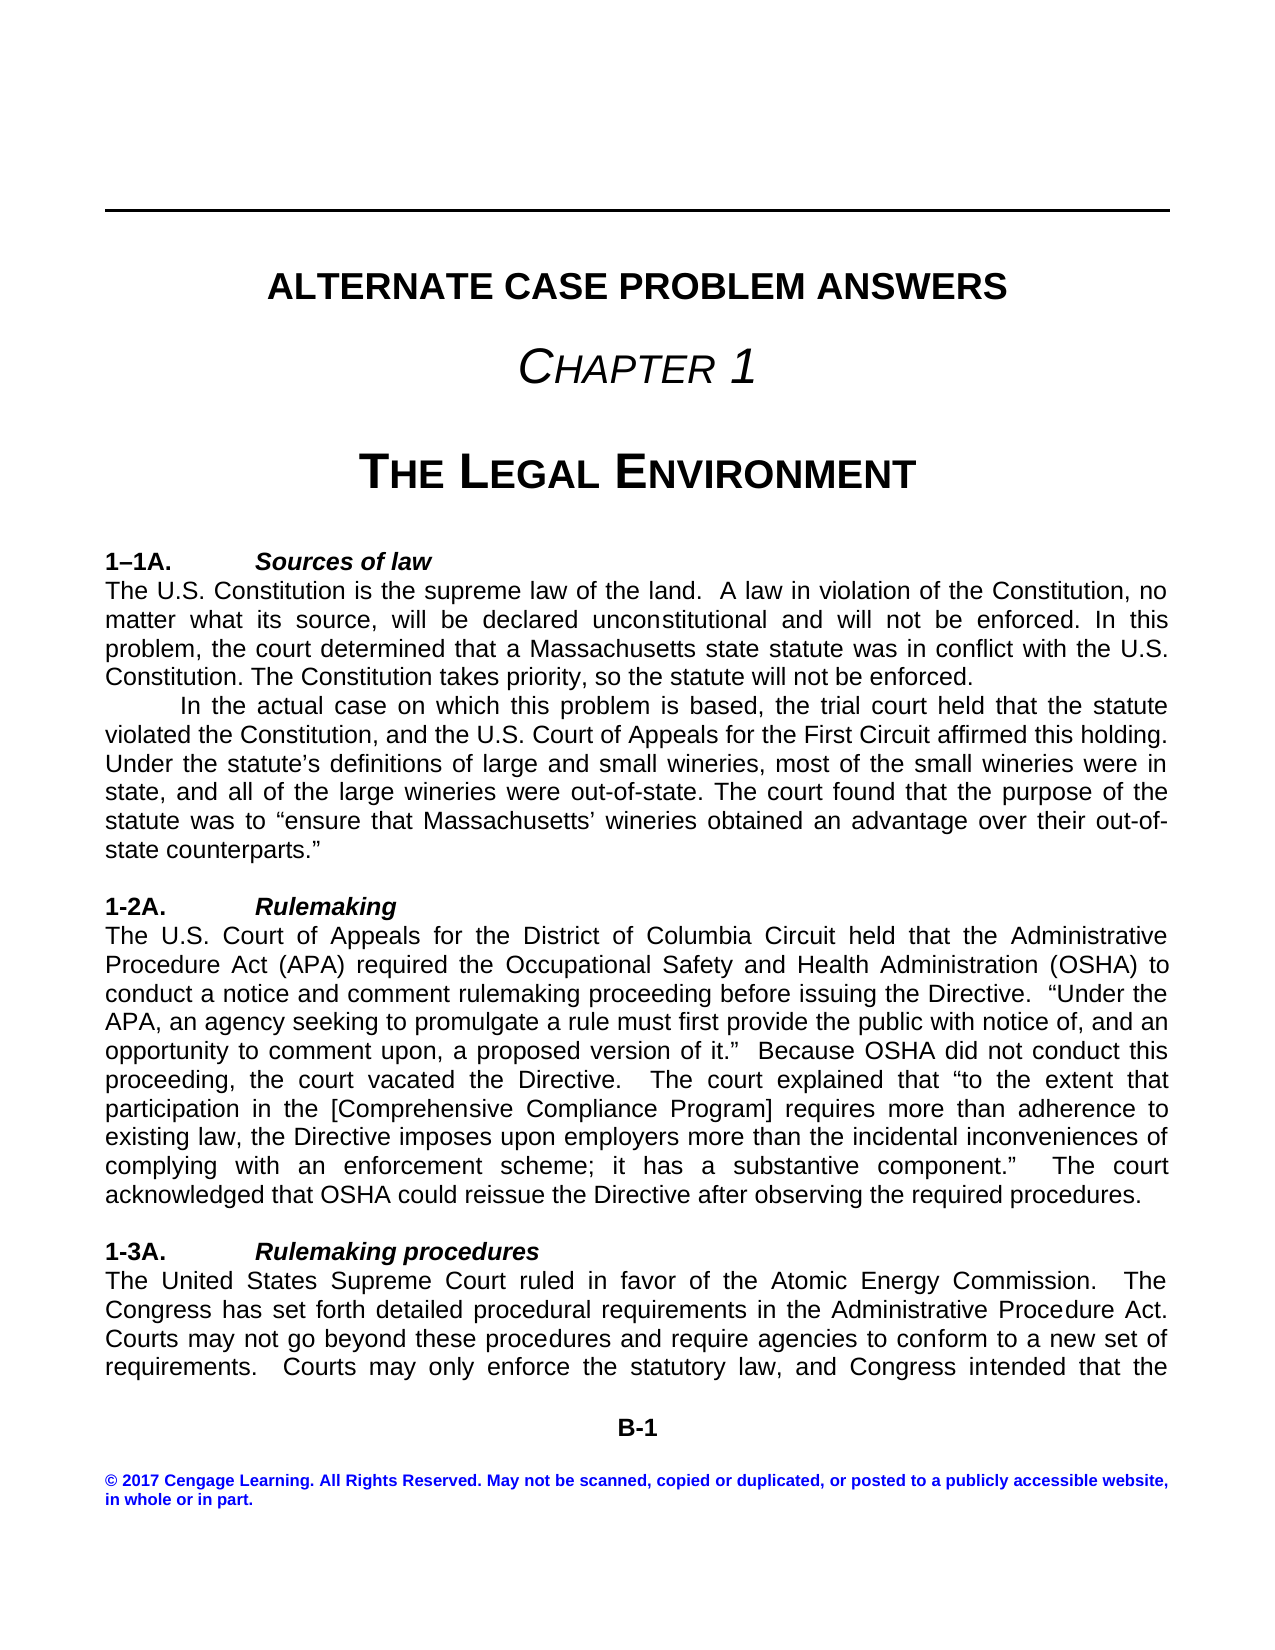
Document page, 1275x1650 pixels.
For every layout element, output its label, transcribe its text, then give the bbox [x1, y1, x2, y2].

text In the actual case on which this problem is based, the trial court held that the statute violated the Constitution, and the U.S. Court of Appeals for the First Circuit affirmed this holding. Under the statute’s definitions of large and small wineries, most of the small wineries were in state, and all of the large wineries were out-of-state. The court found that the purpose of the statute was to “ensure that Massachusetts’ wineries obtained an advantage over their out-of-state counterparts.” [105, 691, 1170, 863]
text The U.S. Court of Appeals for the District of Columbia Circuit held that the Administrative Procedure Act (APA) required the Occupational Safety and Health Administration (OSHA) to conduct a notice and comment rulemaking proceeding before issuing the Directive. “Under the APA, an agency seeking to promulgate a rule must first provide the public with notice of, and an opportunity to comment upon, a proposed version of it.” Because OSHA did not conduct this proceeding, the court vacated the Directive. The court explained that “to the extent that participation in the [Comprehensive Compliance Program] requires more than adherence to existing law, the Directive imposes upon employers more than the incidental inconveniences of complying with an enforcement scheme; it has a substantive component.” The court acknowledged that OSHA could reissue the Directive after observing the required procedures. [105, 921, 1170, 1208]
text 1–1A. Sources of law [105, 547, 1170, 576]
text The U.S. Constitution is the supreme law of the land. A law in violation of the Constitution, no matter what its source, will be declared unconstitutional and will not be enforced. In this problem, the court determined that a Massachusetts state statute was in conflict with the U.S. Constitution. The Constitution takes priority, so the statute will not be enforced. [105, 576, 1170, 691]
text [105, 1266, 1168, 1381]
text Alternate Case Problem Answers [105, 264, 1170, 308]
text Chapter 1 [105, 336, 1170, 394]
text The Legal Environment [105, 442, 1170, 499]
text 1-3A. Rulemaking procedures [105, 1237, 1170, 1266]
text 1-2A. Rulemaking [105, 892, 1170, 921]
